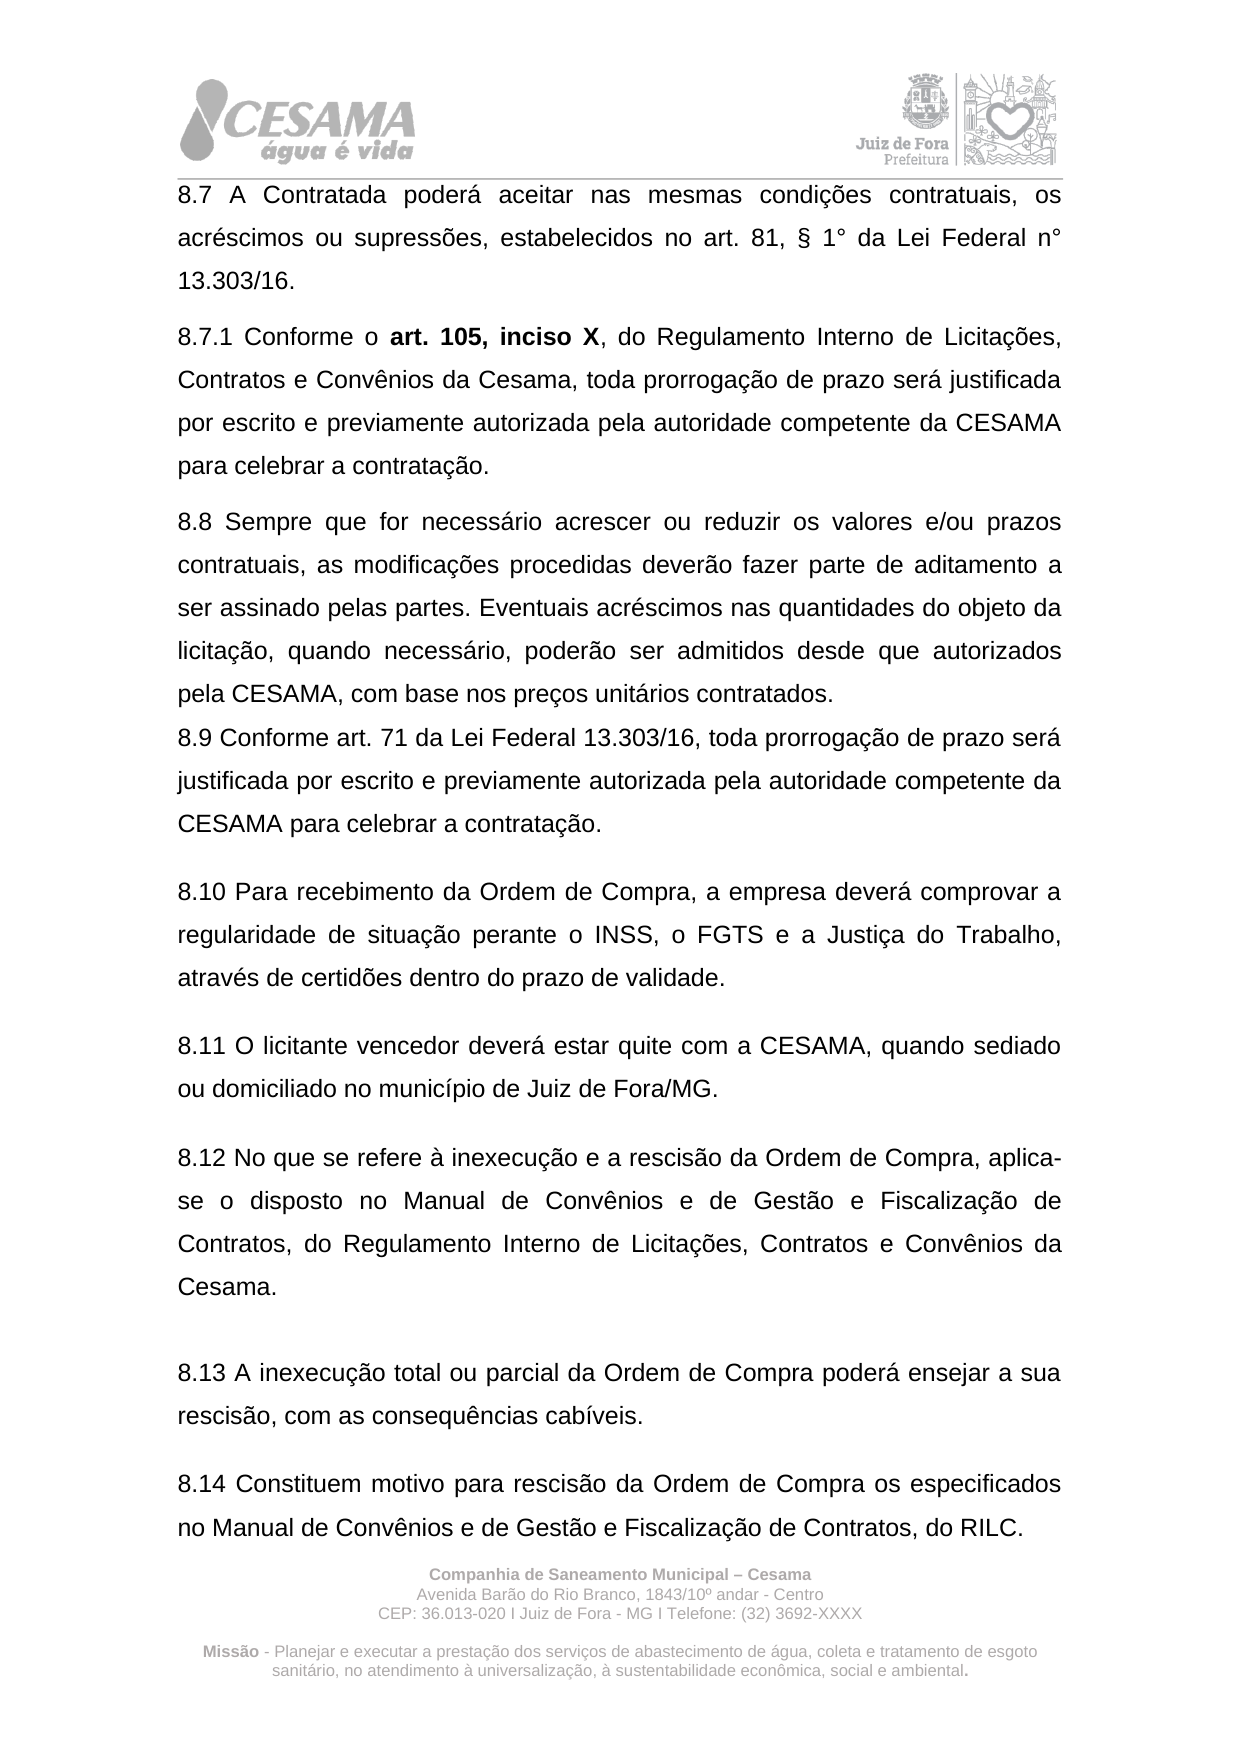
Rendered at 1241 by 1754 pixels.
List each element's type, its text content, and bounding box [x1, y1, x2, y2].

picture [177, 73, 1064, 180]
text 8.14 Constituem motivo para rescisão da Ordem de Compra os especificados no Manual de Convênios e de Gestão e Fiscalização de Contratos, do RILC. [177, 1469, 1063, 1541]
text 8.7 A Contratada poderá aceitar nas mesmas condições contratuais, os acréscimos ou supressões, estabelecidos no art. 81, § 1° da Lei Federal n° 13.303/16. [177, 180, 1063, 295]
text 8.12 No que se refere à inexecução e a rescisão da Ordem de Compra, aplica-se o disposto no Manual de Convênios e de Gestão e Fiscalização de Contratos, do Regulamento Interno de Licitações, Contratos e Convênios da Cesama. [177, 1142, 1063, 1301]
text 8.8 Sempre que for necessário acrescer ou reduzir os valores e/ou prazos contratuais, as modificações procedidas deverão fazer parte de aditamento a ser assinado pelas partes. Eventuais acréscimos nas quantidades do objeto da licitação, quando necessário, poderão ser admitidos desde que autorizados pela CESAMA, com base nos preços unitários contratados. [177, 507, 1063, 708]
text 8.11 O licitante vencedor deverá estar quite com a CESAMA, quando sediado ou domiciliado no município de Juiz de Fora/MG. [177, 1031, 1063, 1103]
text 8.7.1 Conforme o art. 105, inciso X, do Regulamento Interno de Licitações, Contratos e Convênios da Cesama, toda prorrogação de prazo será justificada por escrito e previamente autorizada pela autoridade competente da CESAMA para celebrar a contratação. [177, 322, 1063, 480]
text 8.9 Conforme art. 71 da Lei Federal 13.303/16, toda prorrogação de prazo será justificada por escrito e previamente autorizada pela autoridade competente da CESAMA para celebrar a contratação. [177, 722, 1063, 837]
text 8.13 A inexecução total ou parcial da Ordem de Compra poderá ensejar a sua rescisão, com as consequências cabíveis. [177, 1358, 1063, 1430]
text 8.10 Para recebimento da Ordem de Compra, a empresa deverá comprovar a regularidade de situação perante o INSS, o FGTS e a Justiça do Trabalho, através de certidões dentro do prazo de validade. [177, 877, 1063, 992]
